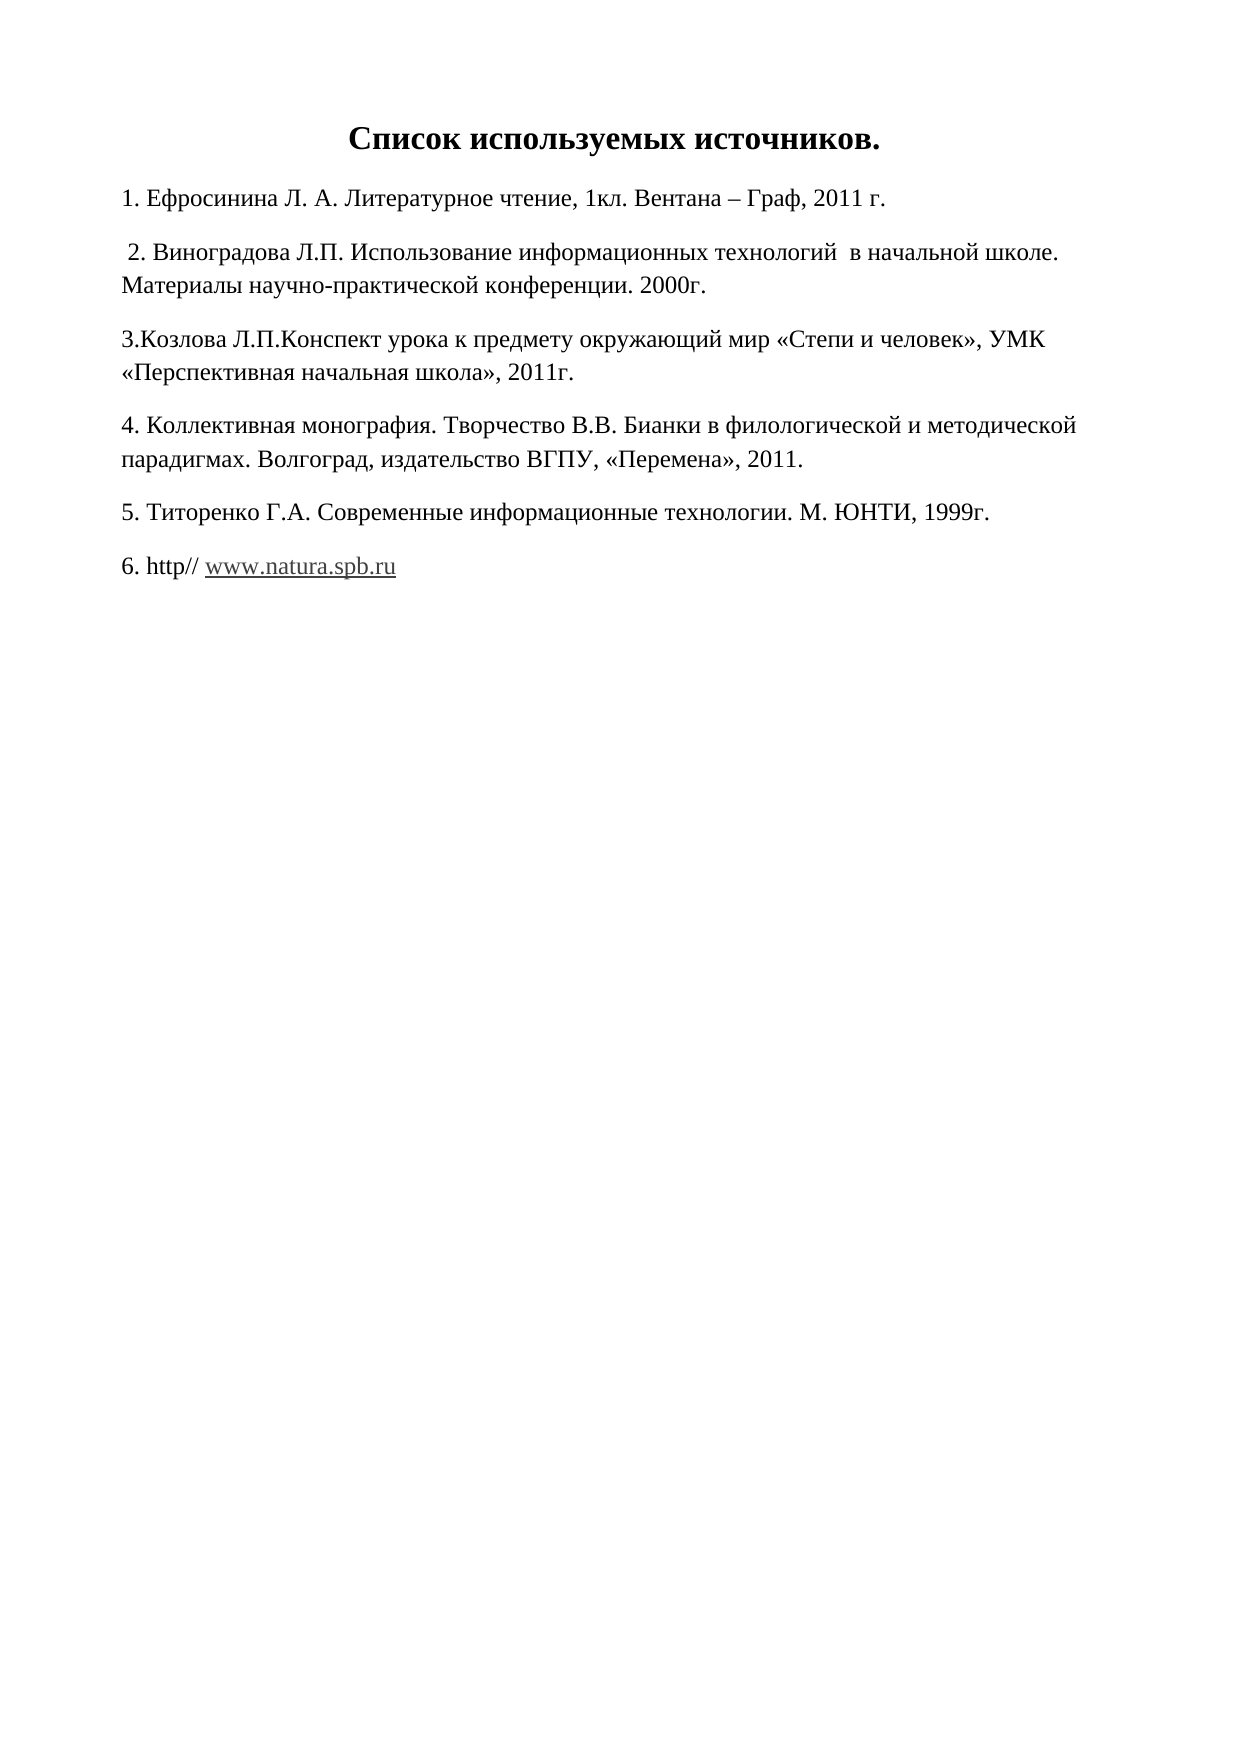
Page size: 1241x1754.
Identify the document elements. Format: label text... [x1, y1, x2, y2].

list 1. Ефросинина Л. А. Литературное чтение, 1кл. Вентана – Граф, 2011 г. [121, 183, 1107, 212]
text 3.Козлова Л.П.Конспект урока к предмету окружающий мир «Степи и человек», УМК «Перспективная начальная школа», 2011г. [121, 324, 1107, 386]
text 2. Виноградова Л.П. Использование информационных технологий в начальной школе. Материалы научно-практической конференции. 2000г. [121, 237, 1107, 299]
text 6. http// www.natura.spb.ru [121, 551, 1107, 580]
text Список используемых источников. [121, 118, 1107, 156]
text 4. Коллективная монография. Творчество В.В. Бианки в филологической и методической парадигмах. Волгоград, издательство ВГПУ, «Перемена», 2011. [121, 411, 1107, 472]
text 5. Титоренко Г.А. Современные информационные технологии. М. ЮНТИ, 1999г. [121, 497, 1107, 526]
